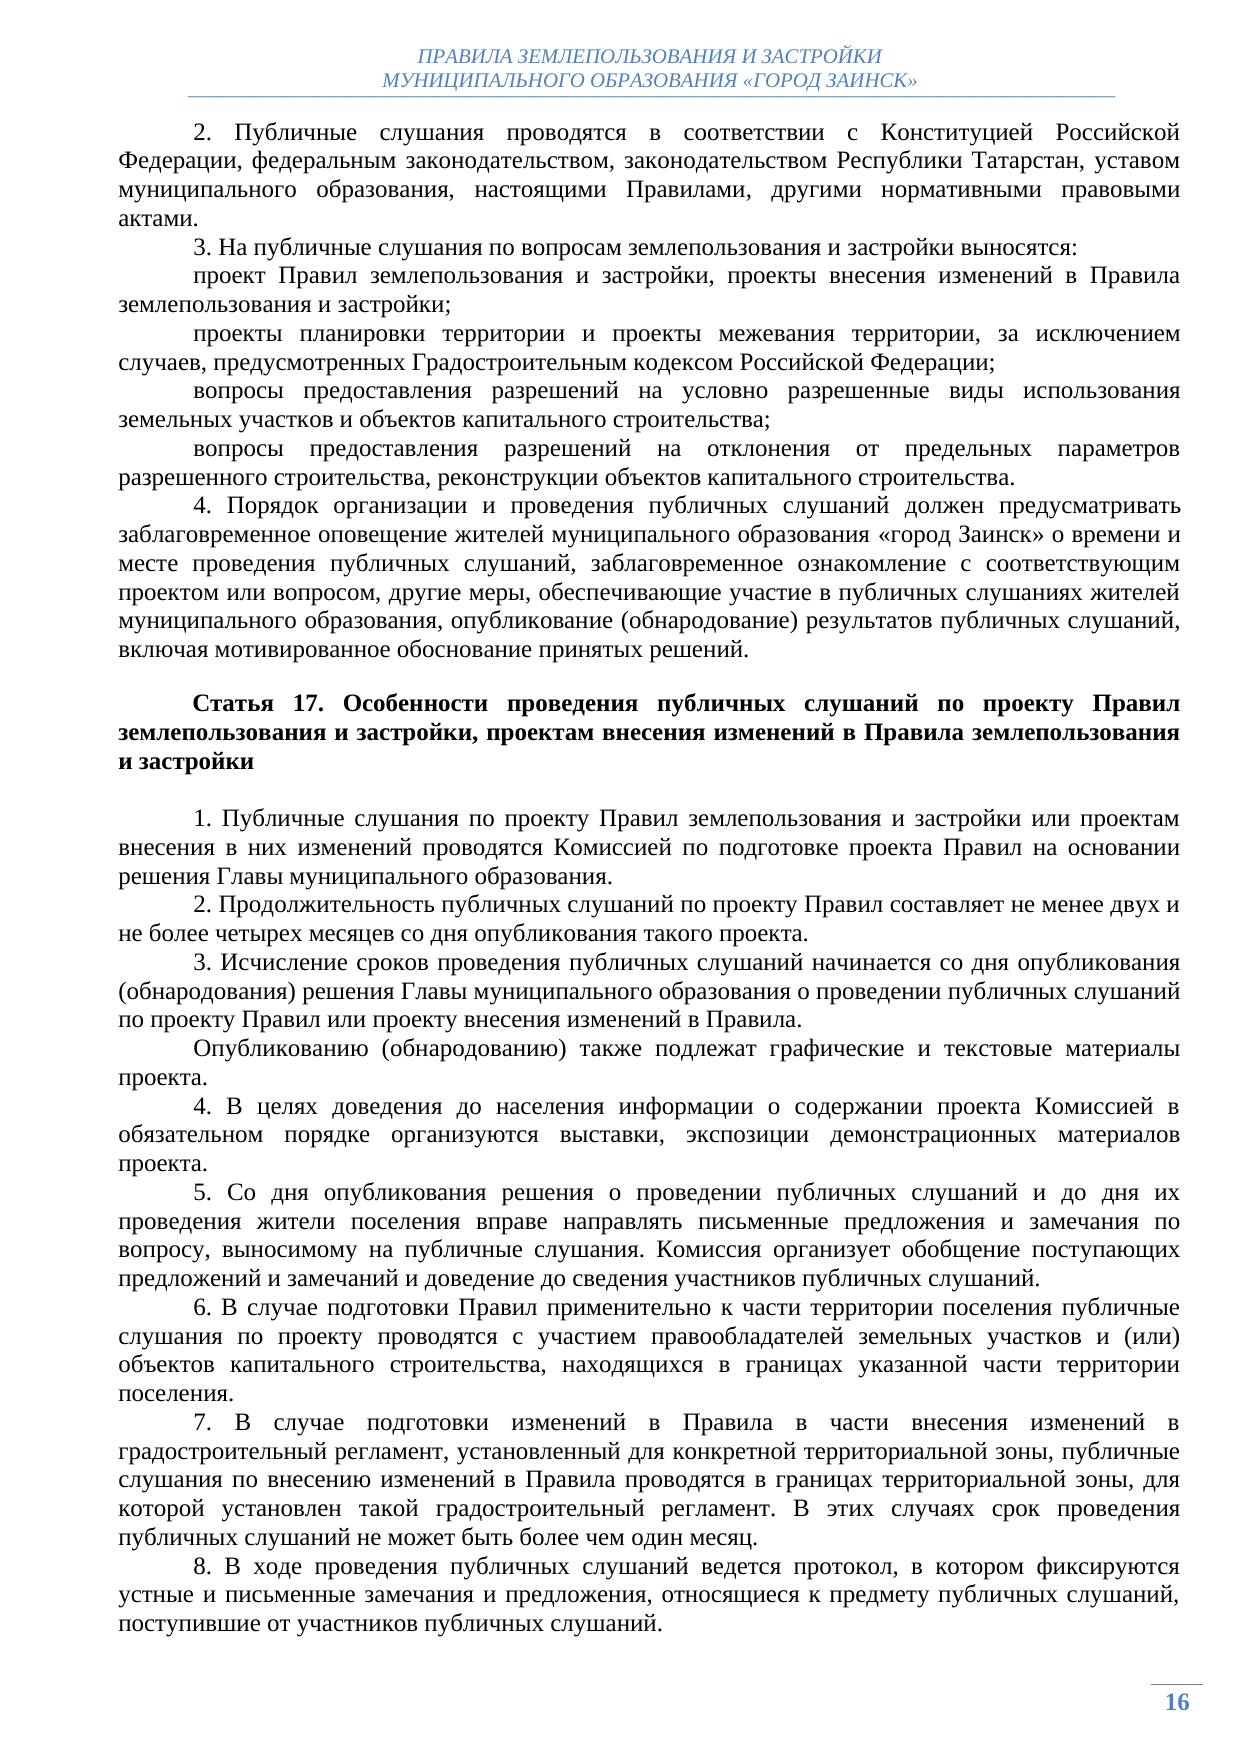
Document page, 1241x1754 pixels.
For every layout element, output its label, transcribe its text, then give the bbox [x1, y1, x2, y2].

text 1. Публичные слушания по проекту Правил землепользования и застройки или проектам внесения в них изменений проводятся Комиссией по подготовке проекта Правил на основании решения Главы муниципального образования. [118, 803, 1181, 889]
text 6. В случае подготовки Правил применительно к части территории поселения публичные слушания по проекту проводятся с участием правообладателей земельных участков и (или) объектов капитального строительства, находящихся в границах указанной части территории поселения. [118, 1292, 1181, 1407]
text 3. На публичные слушания по вопросам землепользования и застройки выносятся: [118, 232, 1181, 260]
text вопросы предоставления разрешений на отклонения от предельных параметров разрешенного строительства, реконструкции объектов капитального строительства. [118, 433, 1181, 490]
text 2. Продолжительность публичных слушаний по проекту Правил составляет не менее двух и не более четырех месяцев со дня опубликования такого проекта. [118, 889, 1181, 947]
text проект Правил землепользования и застройки, проекты внесения изменений в Правила землепользования и застройки; [118, 260, 1181, 318]
text проекты планировки территории и проекты межевания территории, за исключением случаев, предусмотренных Градостроительным кодексом Российской Федерации; [118, 318, 1181, 375]
text 7. В случае подготовки изменений в Правила в части внесения изменений в градостроительный регламент, установленный для конкретной территориальной зоны, публичные слушания по внесению изменений в Правила проводятся в границах территориальной зоны, для которой установлен такой градостроительный регламент. В этих случаях срок проведения публичных слушаний не может быть более чем один месяц. [118, 1407, 1181, 1551]
text 4. В целях доведения до населения информации о содержании проекта Комиссией в обязательном порядке организуются выставки, экспозиции демонстрационных материалов проекта. [118, 1091, 1181, 1177]
text 3. Исчисление сроков проведения публичных слушаний начинается со дня опубликования (обнародования) решения Главы муниципального образования о проведении публичных слушаний по проекту Правил или проекту внесения изменений в Правила. [118, 947, 1181, 1033]
text Опубликованию (обнародованию) также подлежат графические и текстовые материалы проекта. [118, 1033, 1181, 1091]
text 2. Публичные слушания проводятся в соответствии с Конституцией Российской Федерации, федеральным законодательством, законодательством Республики Татарстан, уставом муниципального образования, настоящими Правилами, другими нормативными правовыми актами. [118, 117, 1181, 232]
text Статья 17. Особенности проведения публичных слушаний по проекту Правил землепользования и застройки, проектам внесения изменений в Правила землепользования и застройки [118, 688, 1181, 774]
text 4. Порядок организации и проведения публичных слушаний должен предусматривать заблаговременное оповещение жителей муниципального образования «город Заинск» о времени и месте проведения публичных слушаний, заблаговременное ознакомление с соответствующим проектом или вопросом, другие меры, обеспечивающие участие в публичных слушаниях жителей муниципального образования, опубликование (обнародование) результатов публичных слушаний, включая мотивированное обоснование принятых решений. [118, 490, 1181, 663]
text 5. Со дня опубликования решения о проведении публичных слушаний и до дня их проведения жители поселения вправе направлять письменные предложения и замечания по вопросу, выносимому на публичные слушания. Комиссия организует обобщение поступающих предложений и замечаний и доведение до сведения участников публичных слушаний. [118, 1177, 1181, 1292]
text 8. В ходе проведения публичных слушаний ведется протокол, в котором фиксируются устные и письменные замечания и предложения, относящиеся к предмету публичных слушаний, поступившие от участников публичных слушаний. [118, 1551, 1181, 1637]
text вопросы предоставления разрешений на условно разрешенные виды использования земельных участков и объектов капитального строительства; [118, 375, 1181, 433]
